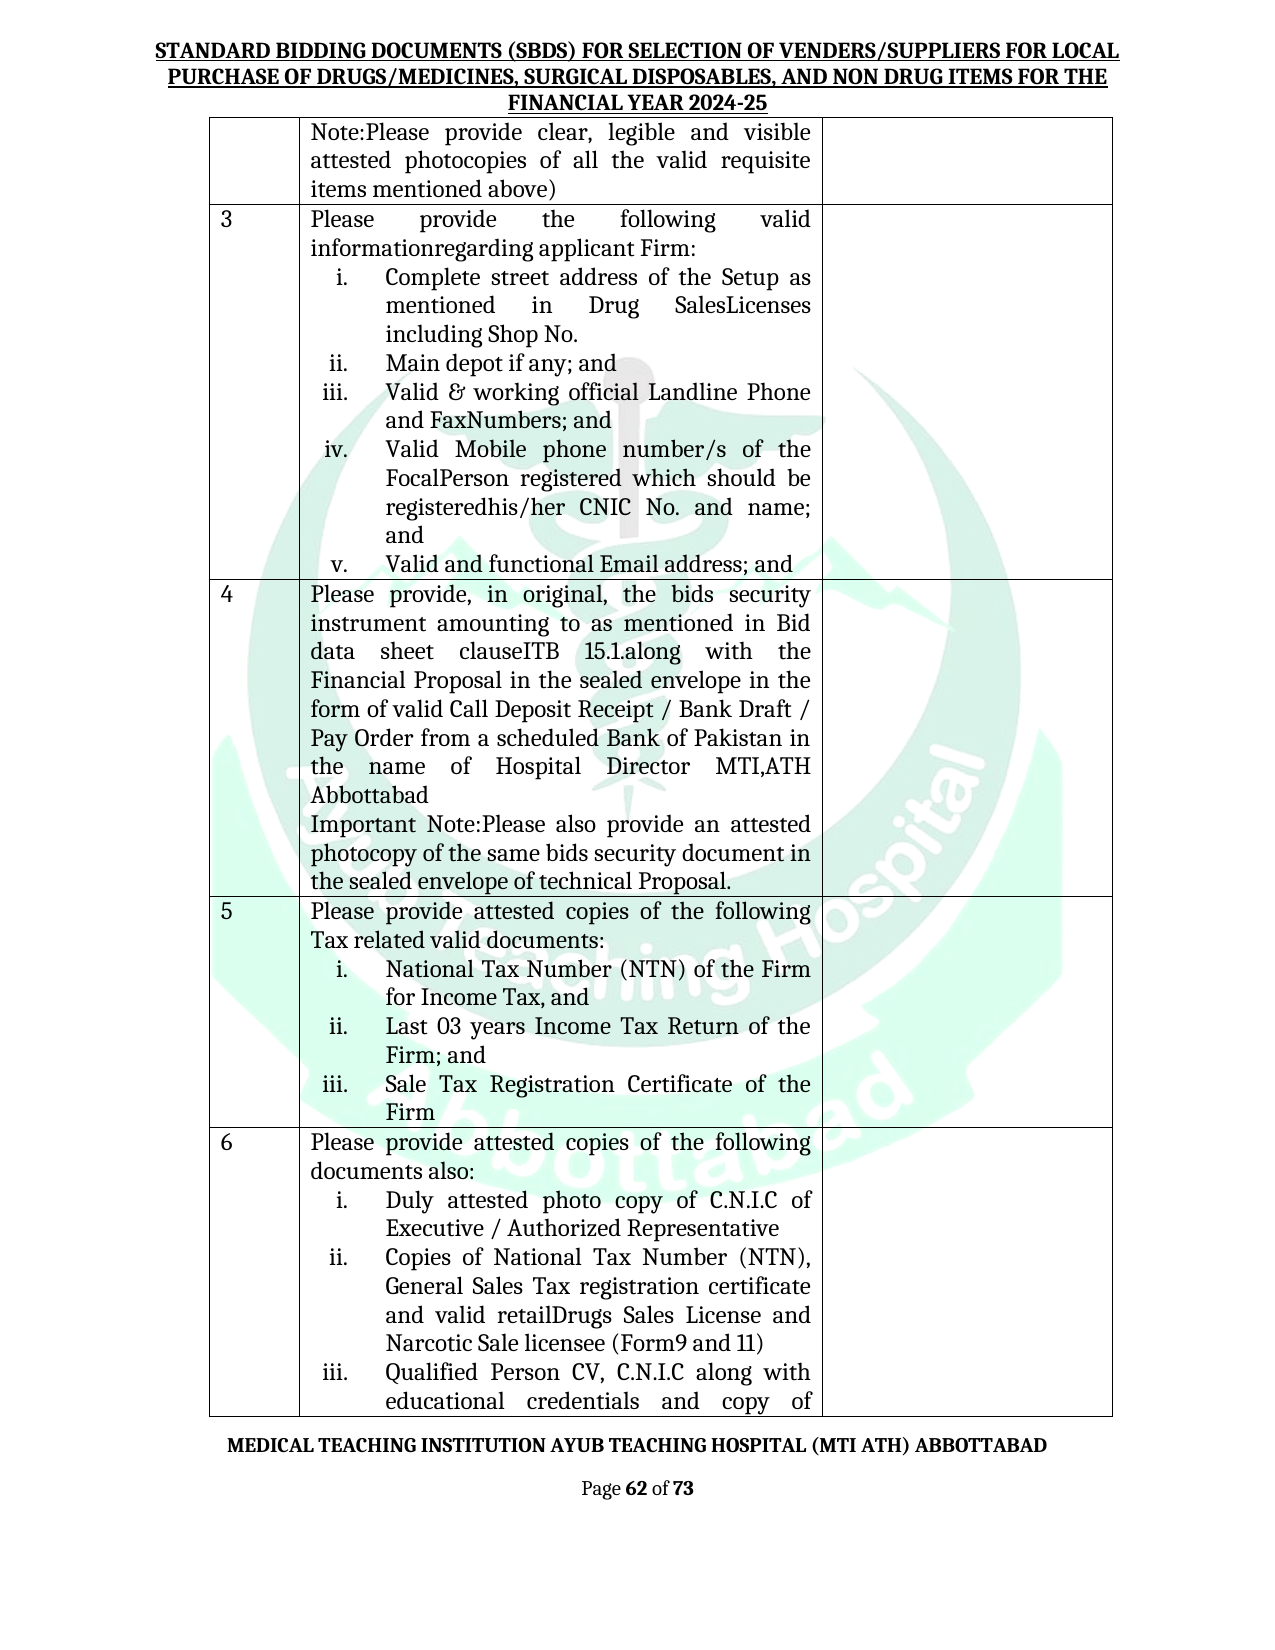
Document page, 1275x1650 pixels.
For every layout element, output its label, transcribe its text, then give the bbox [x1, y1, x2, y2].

table_cell Please provide, in original, the bids security instrument amounting to as mentioned in Bid data sheet clauseITB 15.1.along with the Financial Proposal in the sealed envelope in the form of valid Call Deposit Receipt / Bank Draft / Pay Order from a scheduled Bank of Pakistan in the name of Hospital Director MTI,ATH Abbottabad Important Note:Please also provide an attested photocopy of the same bids security document in the sealed envelope of technical Proposal. [300, 580, 822, 896]
table_cell 4 [210, 580, 299, 896]
table_cell 5 [210, 897, 299, 1127]
table_cell 3 [210, 205, 299, 579]
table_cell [300, 118, 822, 204]
table_cell [823, 205, 1112, 579]
table_cell [823, 897, 1112, 1127]
table_cell [823, 118, 1112, 204]
table_cell Please provide the following valid informationregarding applicant Firm: Complete street address of the Setup as mentioned in Drug SalesLicenses including Shop No. Main depot if any; and Valid & working official Landline Phone and FaxNumbers; and Valid Mobile phone number/s of the FocalPerson registered which should be registeredhis/her CNIC No. and name; and Valid and functional Email address; and [300, 205, 822, 579]
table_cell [300, 1128, 822, 1416]
table_cell 6 [210, 1128, 299, 1416]
table_cell [823, 580, 1112, 896]
table_cell [823, 1128, 1112, 1416]
table_cell Please provide attested copies of the following Tax related valid documents: National Tax Number (NTN) of the Firm for Income Tax, and Last 03 years Income Tax Return of the Firm; and Sale Tax Registration Certificate of the Firm [300, 897, 822, 1127]
table_cell 2 [210, 118, 299, 204]
